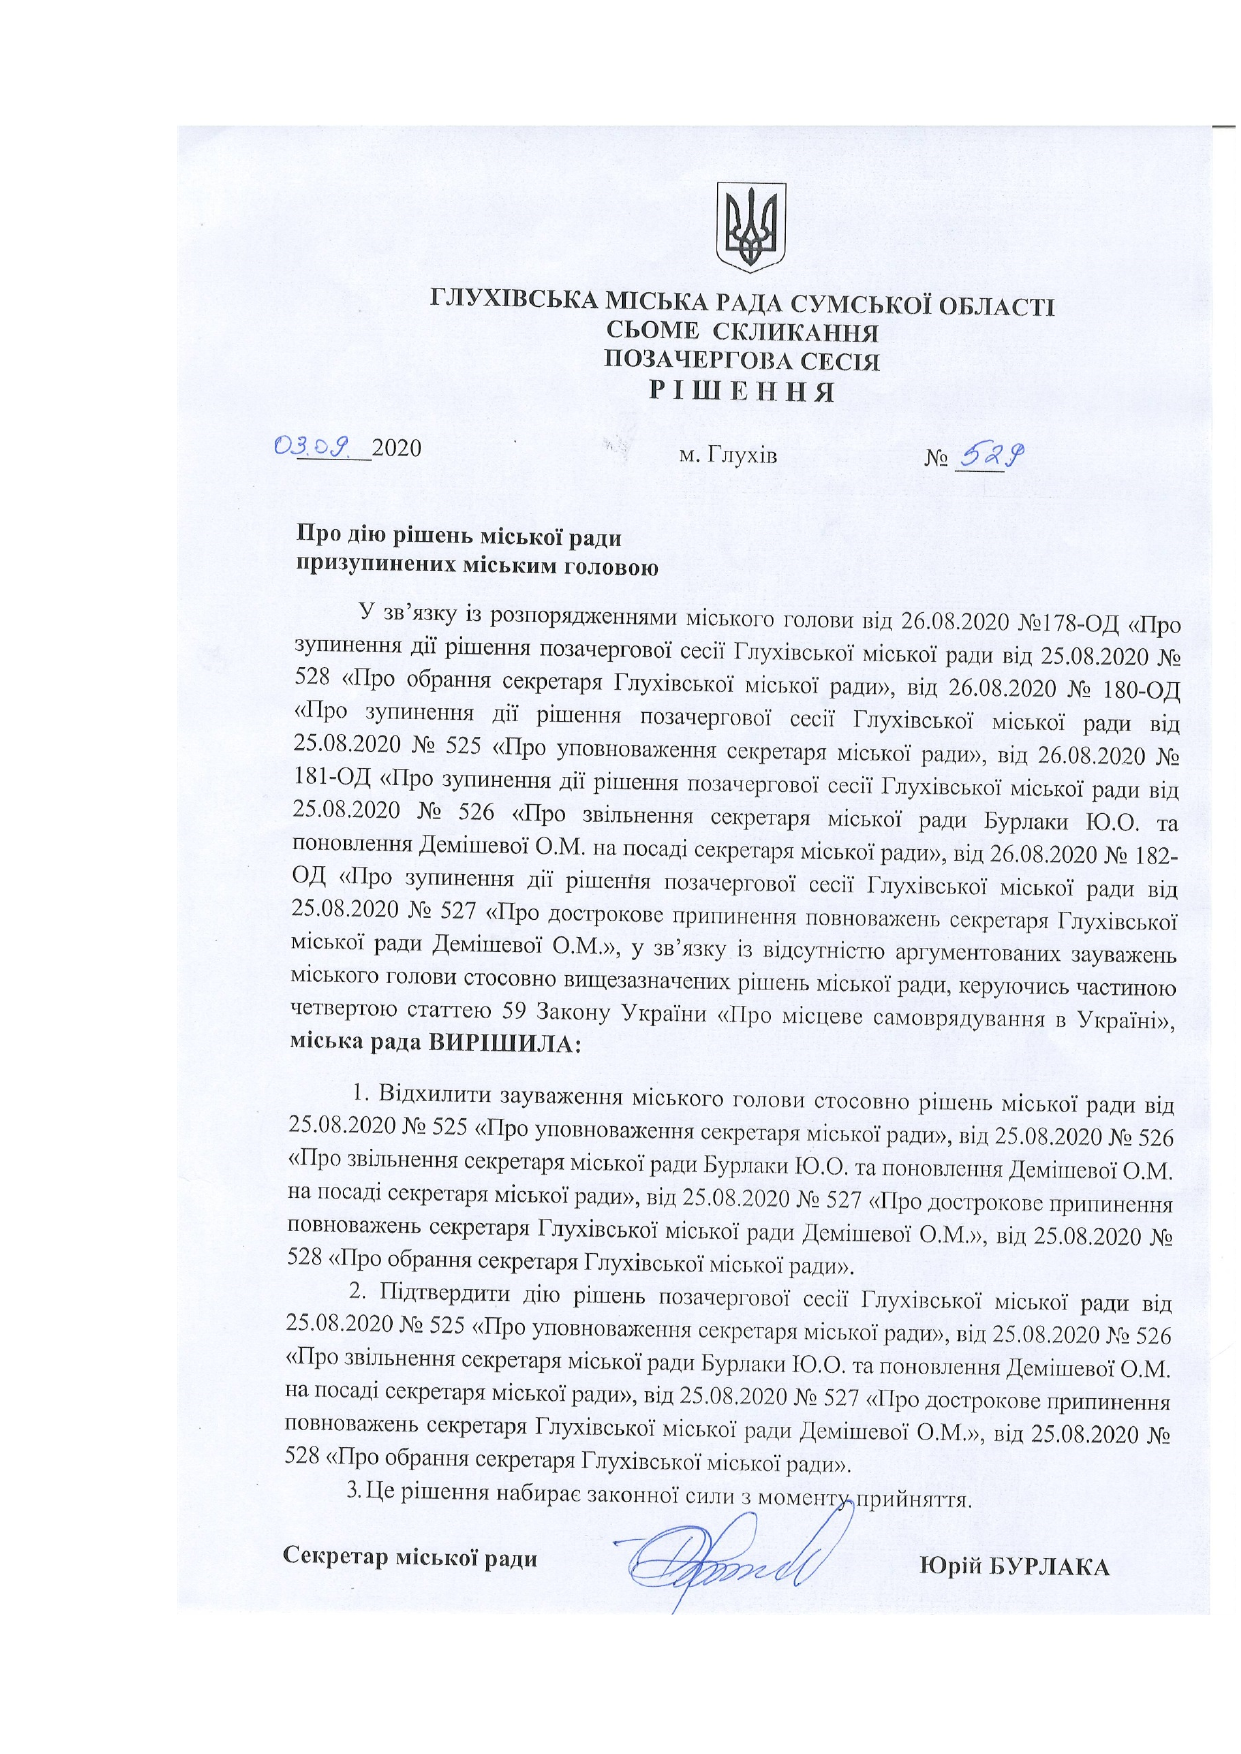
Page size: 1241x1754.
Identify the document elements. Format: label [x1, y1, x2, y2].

picture [177, 118, 1236, 1615]
